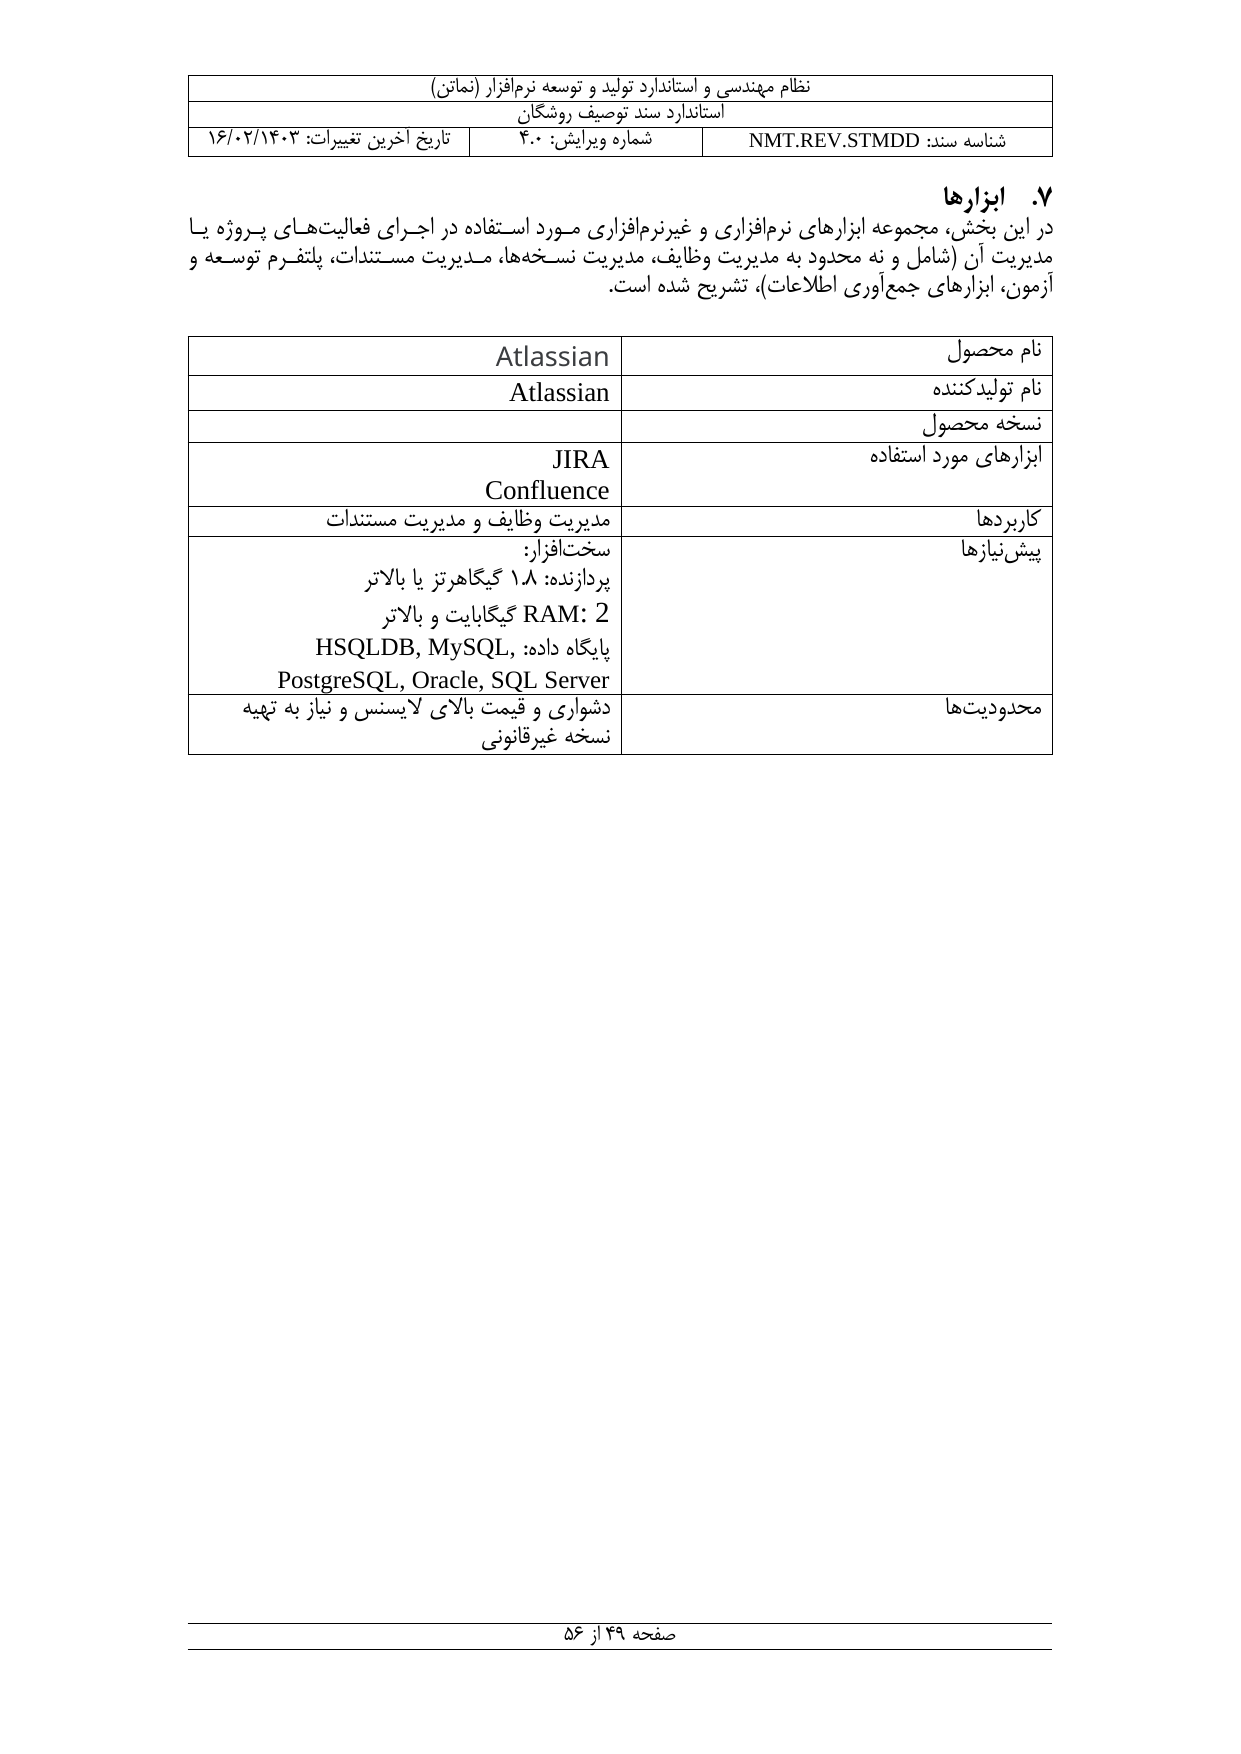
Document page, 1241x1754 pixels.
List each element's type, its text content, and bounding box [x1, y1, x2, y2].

table_header نام محصول [622, 337, 1052, 375]
table_cell JIRA Confluence [189, 443, 621, 506]
text ۷. ابزارها [187, 186, 1053, 215]
table_cell پیش‌نیازها [622, 537, 1052, 694]
table_cell کاربردها [622, 507, 1052, 536]
table_cell [189, 411, 621, 442]
table_cell دشواری و قیمت بالای لایسنس و نیاز به تهیه نسخه غیرقانونی [189, 695, 621, 753]
table_cell نام تولید‌کننده [622, 376, 1052, 410]
text در این بخش، مجموعه ابزارهای نرم‌افزاری و غیرنرم‌افزاری مورد استفاده در اجرای فعالیت‌های پروژه یا مدیریت آن (شامل و نه محدود به مدیریت وظایف، مدیریت نسخه‌ها، مدیریت مستندات، پلتفرم توسعه و آزمون، ابزارهای جمع‌آوری اطلاعات)، تشریح شده است. [187, 215, 1053, 302]
table_cell محدودیت‌ها [622, 695, 1052, 753]
table_cell سخت‌افزار: پردازنده: 1.8 گیگاهرتز یا بالاتر RAM: 2 گیگابایت و بالاتر پایگاه داده: HSQLDB, MySQL, PostgreSQL, Oracle, SQL Server [189, 537, 621, 694]
table_cell نسخه محصول [622, 411, 1052, 442]
table_cell ابزارهای مورد استفاده [622, 443, 1052, 506]
table_cell مدیریت وظایف و مدیریت مستندات [189, 507, 621, 536]
table_header Atlassian [189, 337, 621, 375]
table_cell Atlassian [189, 376, 621, 410]
